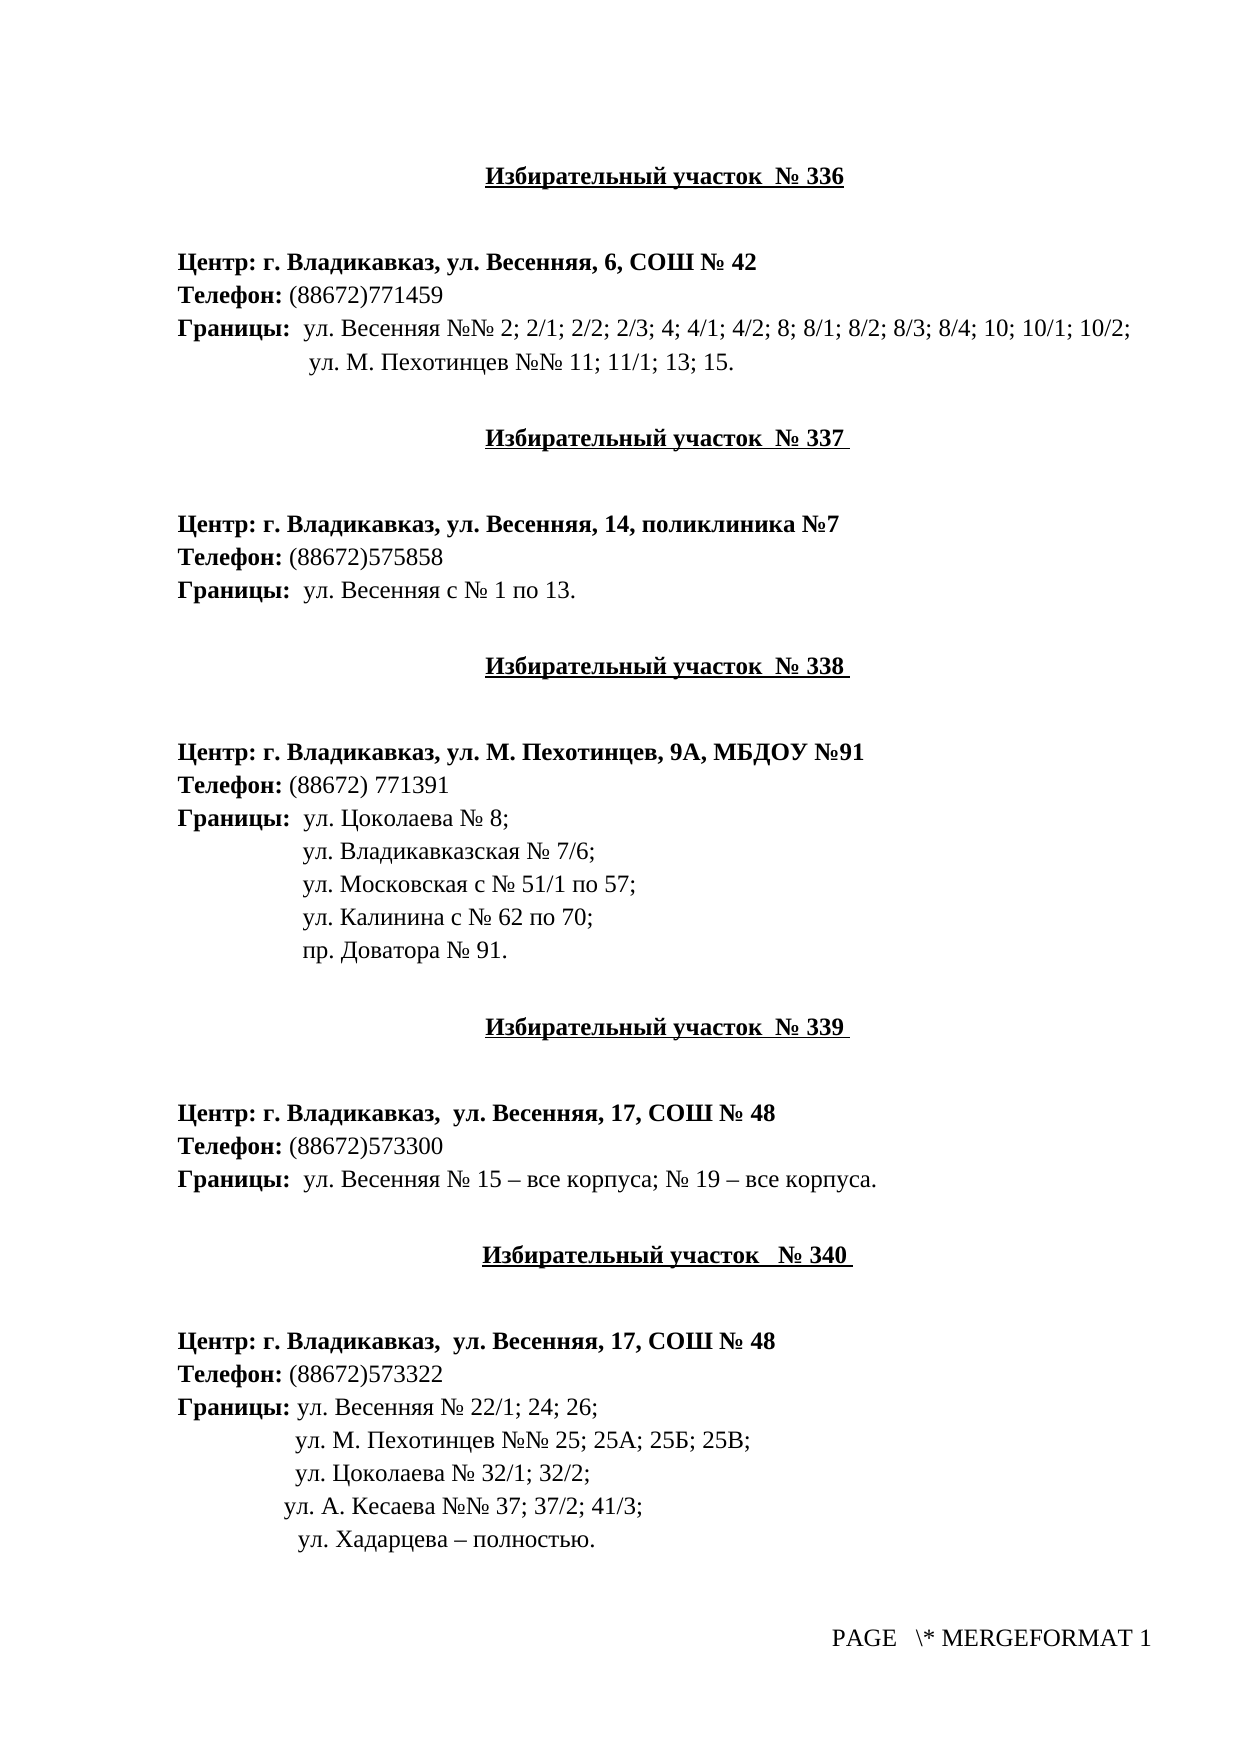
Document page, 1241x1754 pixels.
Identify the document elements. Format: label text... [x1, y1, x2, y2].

text ул. М. Пехотинцев №№ 25; 25А; 25Б; 25В; [177, 1425, 1152, 1454]
text ул. Цоколаева № 32/1; 32/2; [177, 1458, 1152, 1487]
subtitle Избирательный участок № 338 [177, 651, 1152, 680]
text Границы: ул. Весенняя № 15 – все корпуса; № 19 – все корпуса. [177, 1164, 1152, 1193]
subtitle Центр: г. Владикавказ, ул. М. Пехотинцев, 9А, МБДОУ №91 [177, 737, 1152, 766]
text ул. Московская с № 51/1 по 57; [177, 869, 1152, 898]
text Телефон: (88672) 771391 [177, 770, 1152, 799]
subtitle Избирательный участок № 339 [177, 1012, 1152, 1040]
text Границы: ул. Весенняя № 22/1; 24; 26; [177, 1392, 1152, 1421]
text Телефон: (88672)771459 [177, 281, 1152, 309]
subtitle Границы: ул. Весенняя с № 1 по 13. [177, 575, 1152, 604]
text ул. А. Кесаева №№ 37; 37/2; 41/3; [177, 1491, 1152, 1520]
text ул. Хадарцева – полностью. [177, 1524, 1152, 1553]
text ул. Калинина с № 62 по 70; [177, 902, 1152, 931]
subtitle Центр: г. Владикавказ, ул. Весенняя, 17, СОШ № 48 [177, 1326, 1152, 1355]
subtitle Центр: г. Владикавказ, ул. Весенняя, 17, СОШ № 48 [177, 1098, 1152, 1127]
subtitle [177, 247, 1152, 276]
text Телефон: (88672)575858 [177, 542, 1152, 571]
text ул. М. Пехотинцев №№ 11; 11/1; 13; 15. [177, 347, 1152, 375]
text Границы: ул. Весенняя №№ 2; 2/1; 2/2; 2/3; 4; 4/1; 4/2; 8; 8/1; 8/2; 8/3; 8/4; 10; 10/1; 10/2; [177, 313, 1152, 342]
text ул. Владикавказская № 7/6; [177, 836, 1152, 865]
text Телефон: (88672)573322 [177, 1359, 1152, 1388]
text пр. Доватора № 91. [177, 936, 1152, 964]
subtitle Избирательный участок № 337 [177, 423, 1152, 451]
subtitle Центр: г. Владикавказ, ул. Весенняя, 14, поликлиника №7 [177, 509, 1152, 538]
text Телефон: (88672)573300 [177, 1131, 1152, 1160]
subtitle Избирательный участок № 336 [177, 161, 1152, 190]
subtitle Избирательный участок № 340 [177, 1240, 1152, 1269]
text Границы: ул. Цоколаева № 8; [177, 803, 1152, 832]
